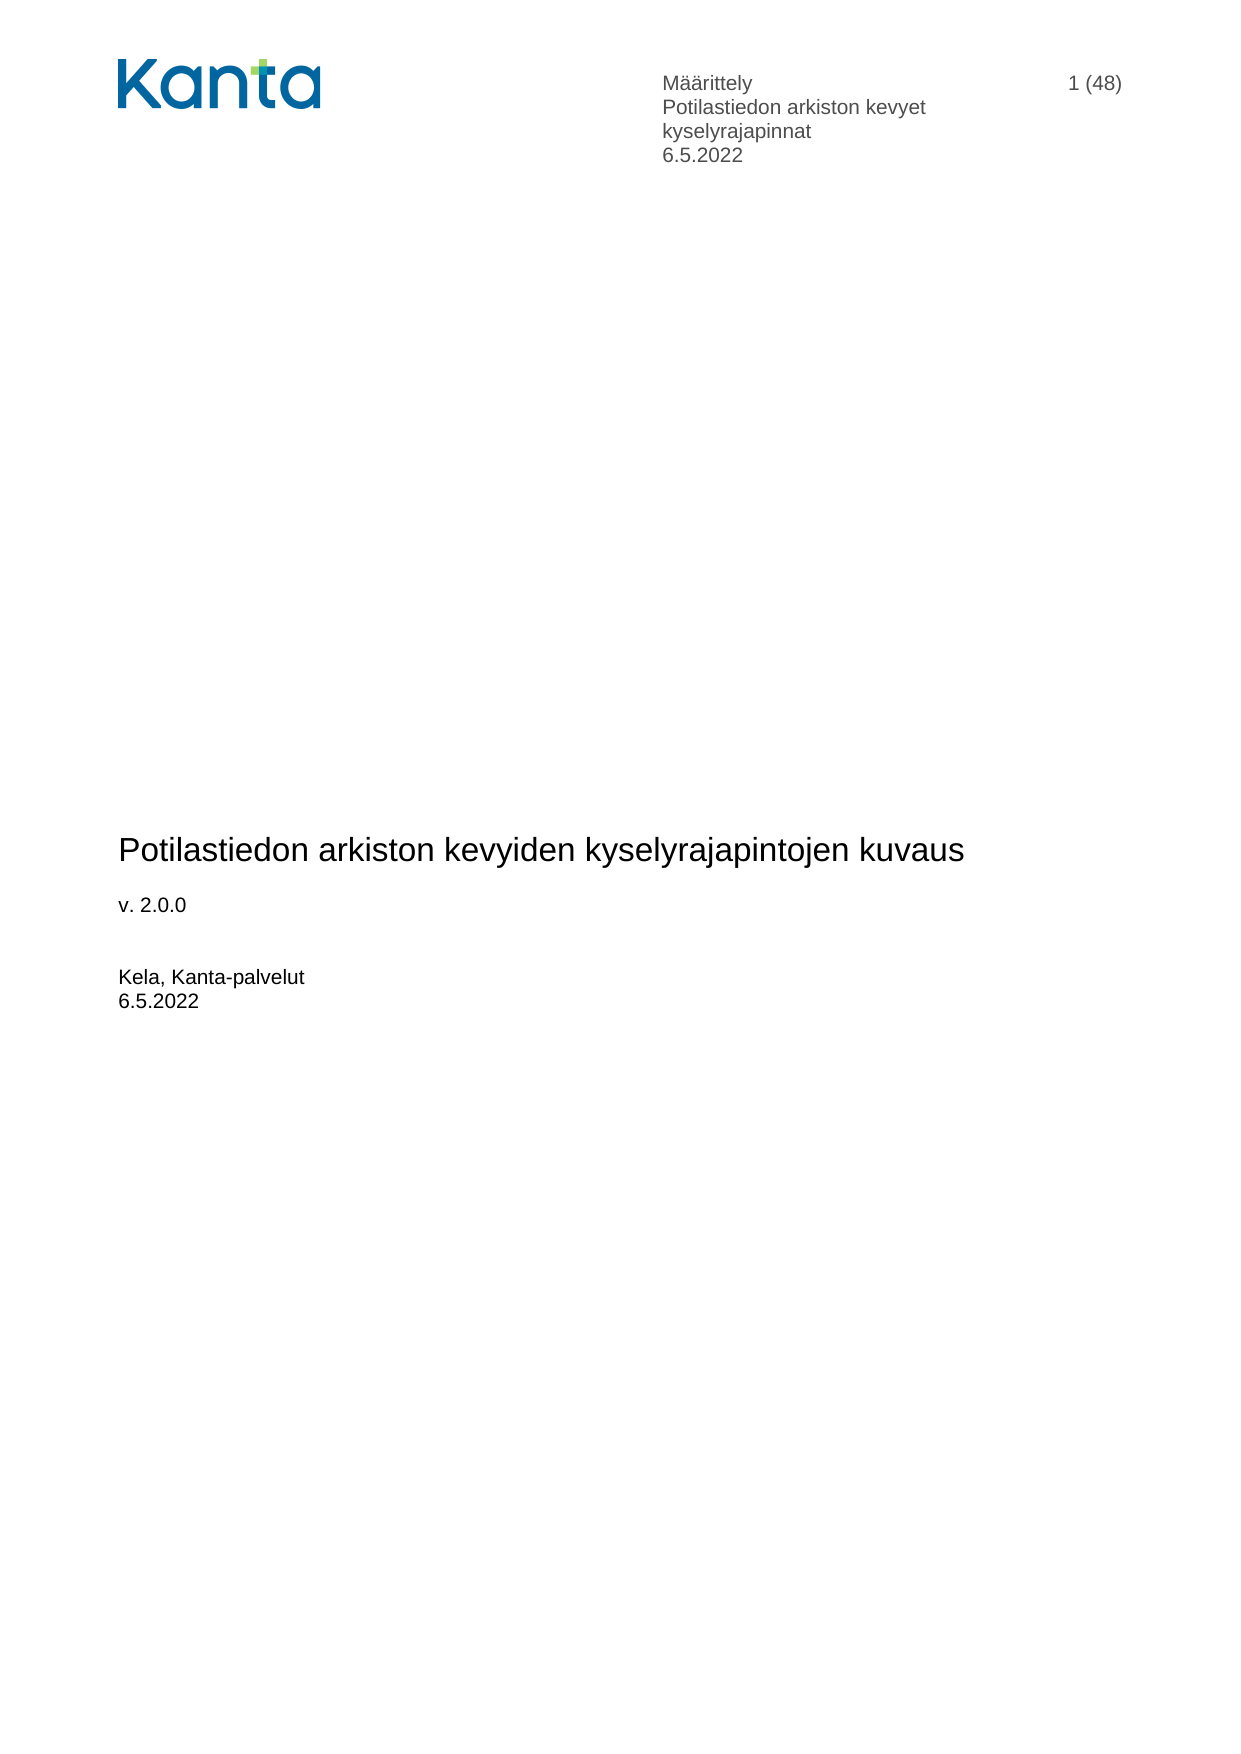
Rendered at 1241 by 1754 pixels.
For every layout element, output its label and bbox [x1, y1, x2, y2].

picture [118, 59, 321, 109]
